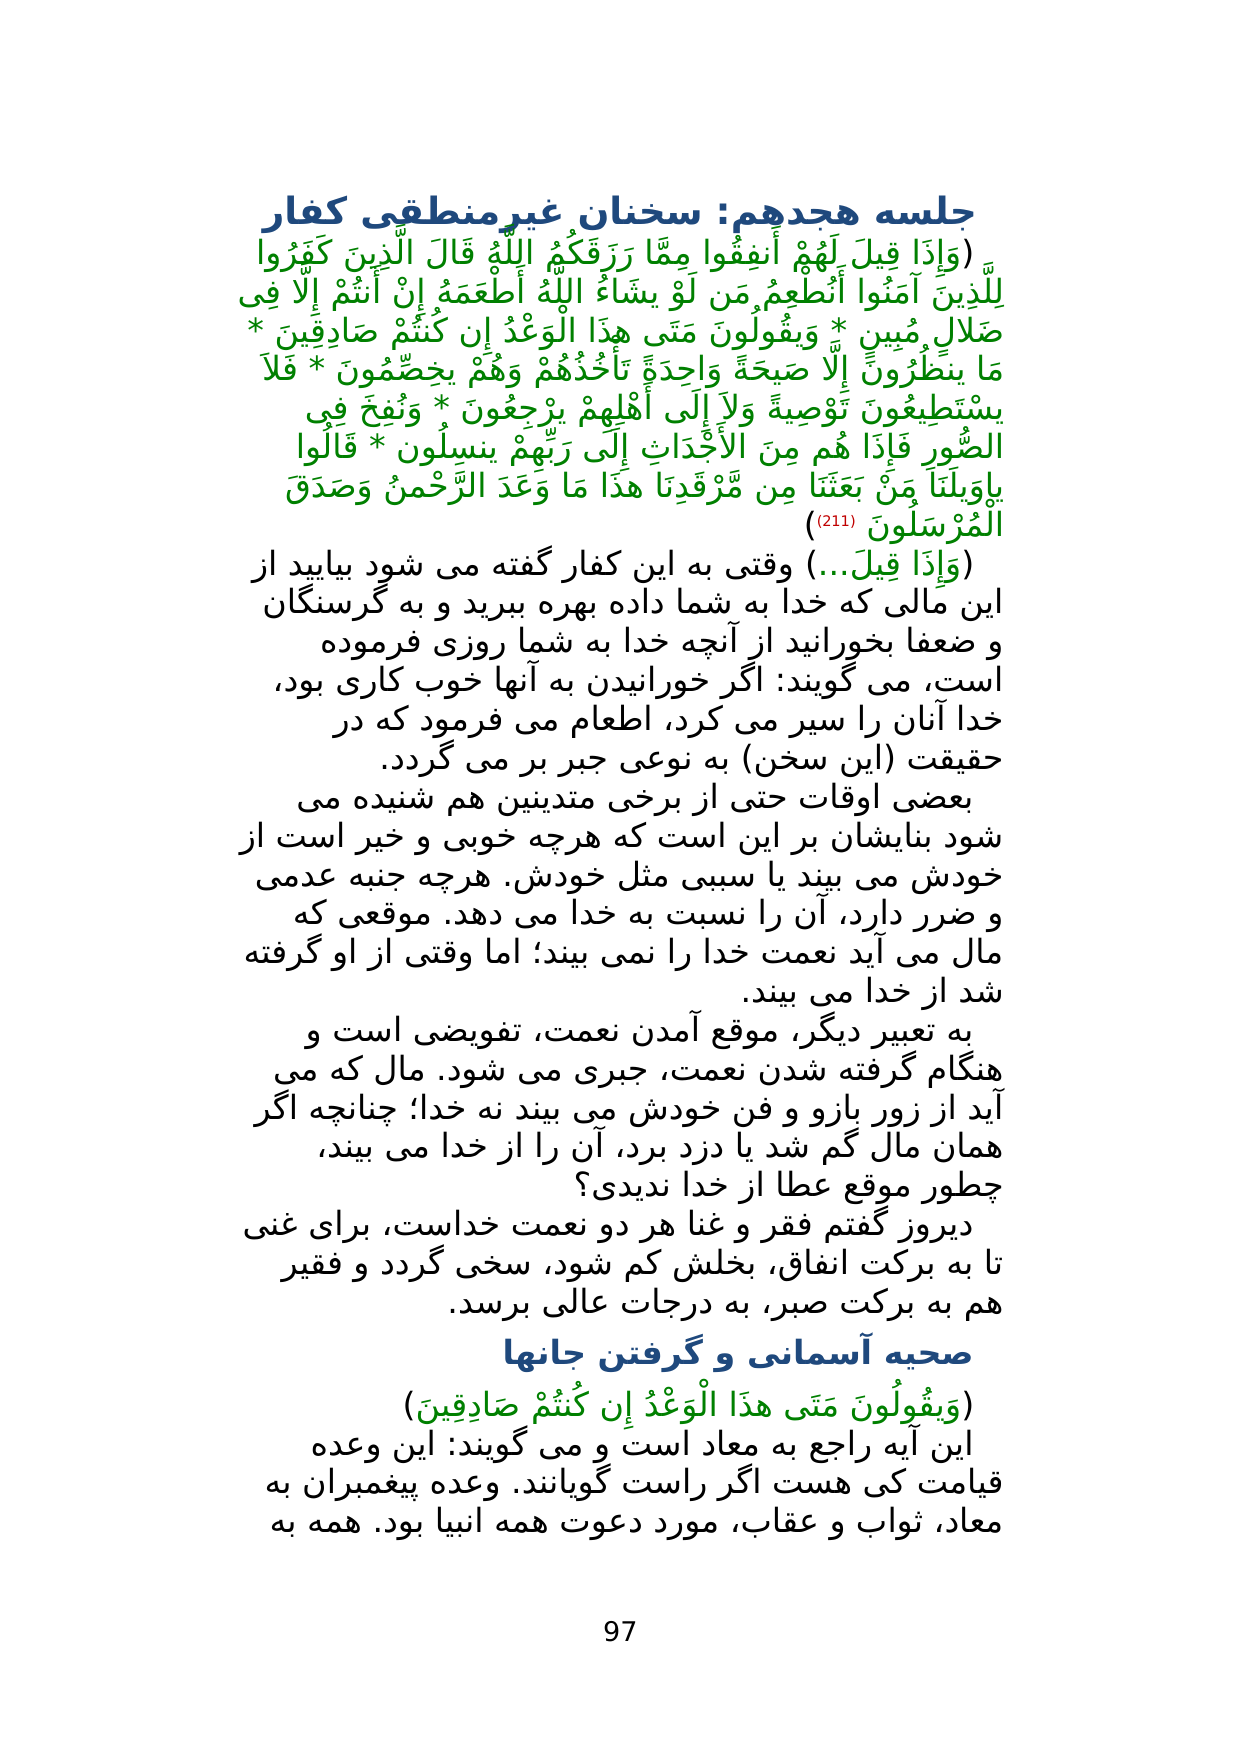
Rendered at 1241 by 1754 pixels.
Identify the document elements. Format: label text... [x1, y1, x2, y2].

text (وَیقُولُونَ مَتَى هذَا الْوَعْدُ إِن كُنتُمْ صَادِقِینَ) [236, 1385, 1004, 1424]
text بعضى اوقات حتى از برخى متدینین هم شنیده مى شود بنایشان بر این است كه هرچه خوبى و خیر است از خودش مى بیند یا سببى مثل خودش. هرچه جنبه عدمى و ضرر دارد، آن را نسبت به خدا مى دهد. موقعى كه مال مى آید نعمت خدا را نمى بیند؛ اما وقتى از او گرفته شد از خدا مى بیند. [236, 777, 1004, 1010]
subtitle جلسه هجدهم: سخنان غیرمنطقى كفار [236, 190, 1004, 233]
text (وَإِذَا قِیلَ...) وقتى به این كفار گفته مى شود بیایید از این مالى كه خدا به شما داده بهره ببرید و به گرسنگان و ضعفا بخورانید از آنچه خدا به شما روزى فرموده است، مى گویند: اگر خورانیدن به آنها خوب كارى بود، خدا آنان را سیر مى كرد، اطعام مى فرمود كه در حقیقت (این سخن) به نوعى جبر بر مى گردد. [236, 544, 1004, 777]
subtitle صحیه آسمانى و گرفتن جانها [236, 1334, 1004, 1373]
text (وَإِذَا قِیلَ لَهُمْ أَنفِقُوا مِمَّا رَزَقَكُمُ اللَّهُ قَالَ الَّذِینَ كَفَرُوا لِلَّذِینَ آمَنُوا أَنُطْعِمُ مَن لَوْ یشَاءُ اللَّهُ أَطْعَمَهُ إِنْ أَنتُمْ إِلَّا فِی ضَلالٍ مُبِینٍ * وَیقُولُونَ مَتَى هذَا الْوَعْدُ إِن كُنتُمْ صَادِقِینَ * مَا ینظُرُونَ إِلَّا صَیحَةً وَاحِدَةً تَأْخُذُهُمْ وَهُمْ یخِصِّمُونَ * فَلاَ یسْتَطِیعُونَ تَوْصِیةً وَلاَ إِلَى أَهْلِهِمْ یرْجِعُونَ * وَنُفِخَ فِی الصُّورِ فَإِذَا هُم مِنَ الأَجْدَاثِ إِلَى رَبِّهِمْ ینسِلُون * قَالُوا یاوَیلَنَا مَنْ بَعَثَنَا مِن مَّرْقَدِنَا هذَا مَا وَعَدَ الرَّحْمنُ وَصَدَقَ الْمُرْسَلُونَ (211)) [236, 233, 1004, 544]
text دیروز گفتم فقر و غنا هر دو نعمت خداست، براى غنى تا به بركت انفاق، بخلش كم شود، سخى گردد و فقیر هم به بركت صبر، به درجات عالى برسد. [236, 1205, 1004, 1321]
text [236, 1424, 1004, 1541]
text به تعبیر دیگر، موقع آمدن نعمت، تفویضى است و هنگام گرفته شدن نعمت، جبرى مى شود. مال كه مى آید از زور بازو و فن خودش مى بیند نه خدا؛ چنانچه اگر همان مال گم شد یا دزد برد، آن را از خدا مى بیند، چطور موقع عطا از خدا ندیدى؟ [236, 1010, 1004, 1205]
